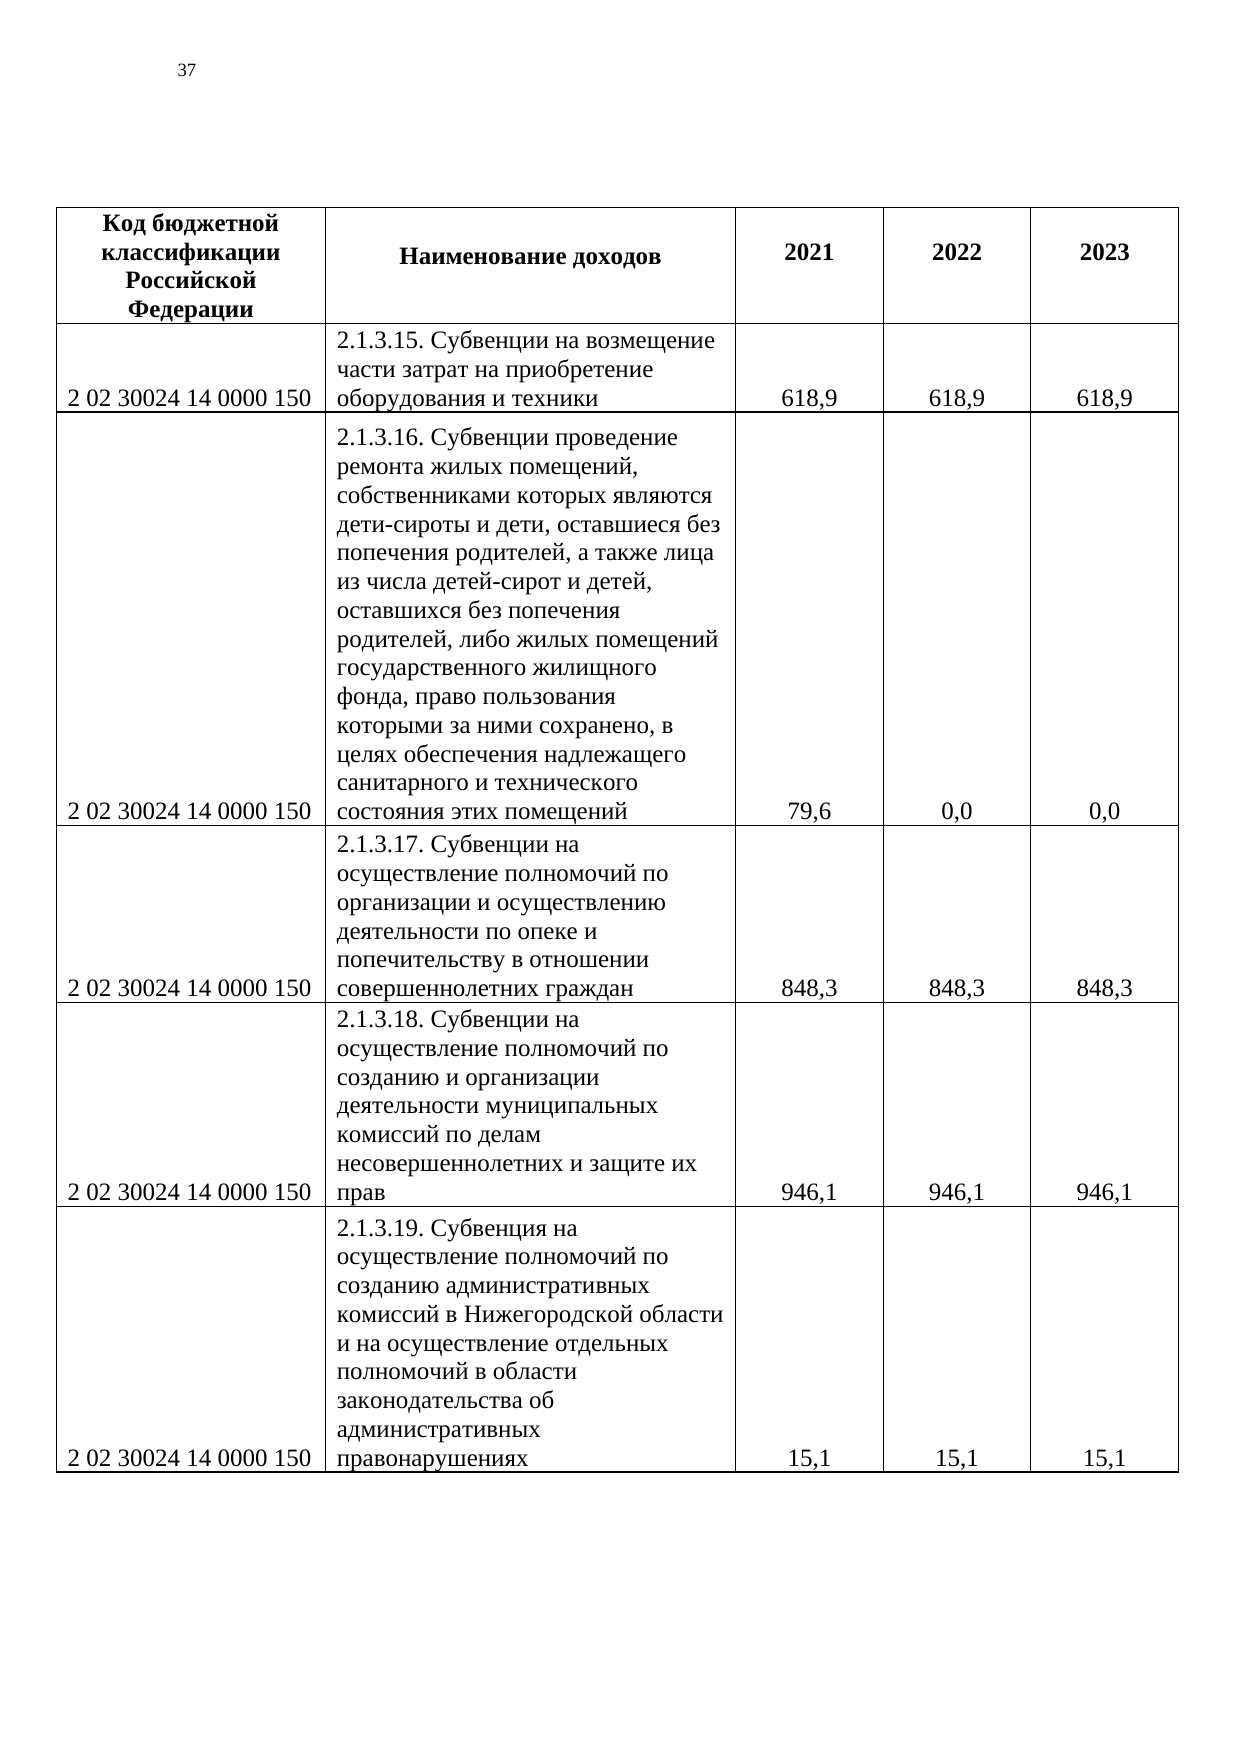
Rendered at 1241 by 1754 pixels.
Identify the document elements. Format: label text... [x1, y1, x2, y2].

table_cell 2 02 30024 14 0000 150 [57, 1207, 325, 1471]
table_header Код бюджетной классификации Российской Федерации [57, 208, 325, 323]
table_header Наименование доходов [326, 208, 735, 323]
table_cell 2.1.3.16. Субвенции проведение ремонта жилых помещений, собственниками которых являются дети-сироты и дети, оставшиеся без попечения родителей, а также лица из числа детей-сирот и детей, оставшихся без попечения родителей, либо жилых помещений государственного жилищного фонда, право пользования которыми за ними сохранено, в целях обеспечения надлежащего санитарного и технического состояния этих помещений [326, 413, 735, 825]
table_cell 2.1.3.15. Субвенции на возмещение части затрат на приобретение оборудования и техники [326, 324, 735, 411]
table_cell 618,9 [736, 324, 883, 411]
table_cell 946,1 [736, 1003, 883, 1206]
table_cell 2.1.3.17. Субвенции на осуществление полномочий по организации и осуществлению деятельности по опеке и попечительству в отношении совершеннолетних граждан [326, 826, 735, 1002]
table_cell 2 02 30024 14 0000 150 [57, 324, 325, 411]
table_cell 2 02 30024 14 0000 150 [57, 1003, 325, 1206]
table_cell 618,9 [884, 324, 1030, 411]
table_header 2022 [884, 208, 1030, 323]
table_cell 2 02 30024 14 0000 150 [57, 413, 325, 825]
table_cell 946,1 [1031, 1003, 1178, 1206]
table_cell 848,3 [736, 826, 883, 1002]
table_cell 2 02 30024 14 0000 150 [57, 826, 325, 1002]
table_cell 946,1 [884, 1003, 1030, 1206]
table_cell 79,6 [736, 413, 883, 825]
table_cell 2.1.3.19. Субвенция на осуществление полномочий по созданию административных комиссий в Нижегородской области и на осуществление отдельных полномочий в области законодательства об административных правонарушениях [326, 1207, 735, 1471]
table_cell 0,0 [1031, 413, 1178, 825]
table_cell 618,9 [1031, 324, 1178, 411]
table_header 2021 [736, 208, 883, 323]
table_cell 15,1 [1031, 1207, 1178, 1471]
table_cell 848,3 [1031, 826, 1178, 1002]
table_cell 848,3 [884, 826, 1030, 1002]
table_header 2023 [1031, 208, 1178, 323]
table_cell 15,1 [884, 1207, 1030, 1471]
table_cell 15,1 [736, 1207, 883, 1471]
table_cell 0,0 [884, 413, 1030, 825]
table_cell 2.1.3.18. Субвенции на осуществление полномочий по созданию и организации деятельности муниципальных комиссий по делам несовершеннолетних и защите их прав [326, 1003, 735, 1206]
